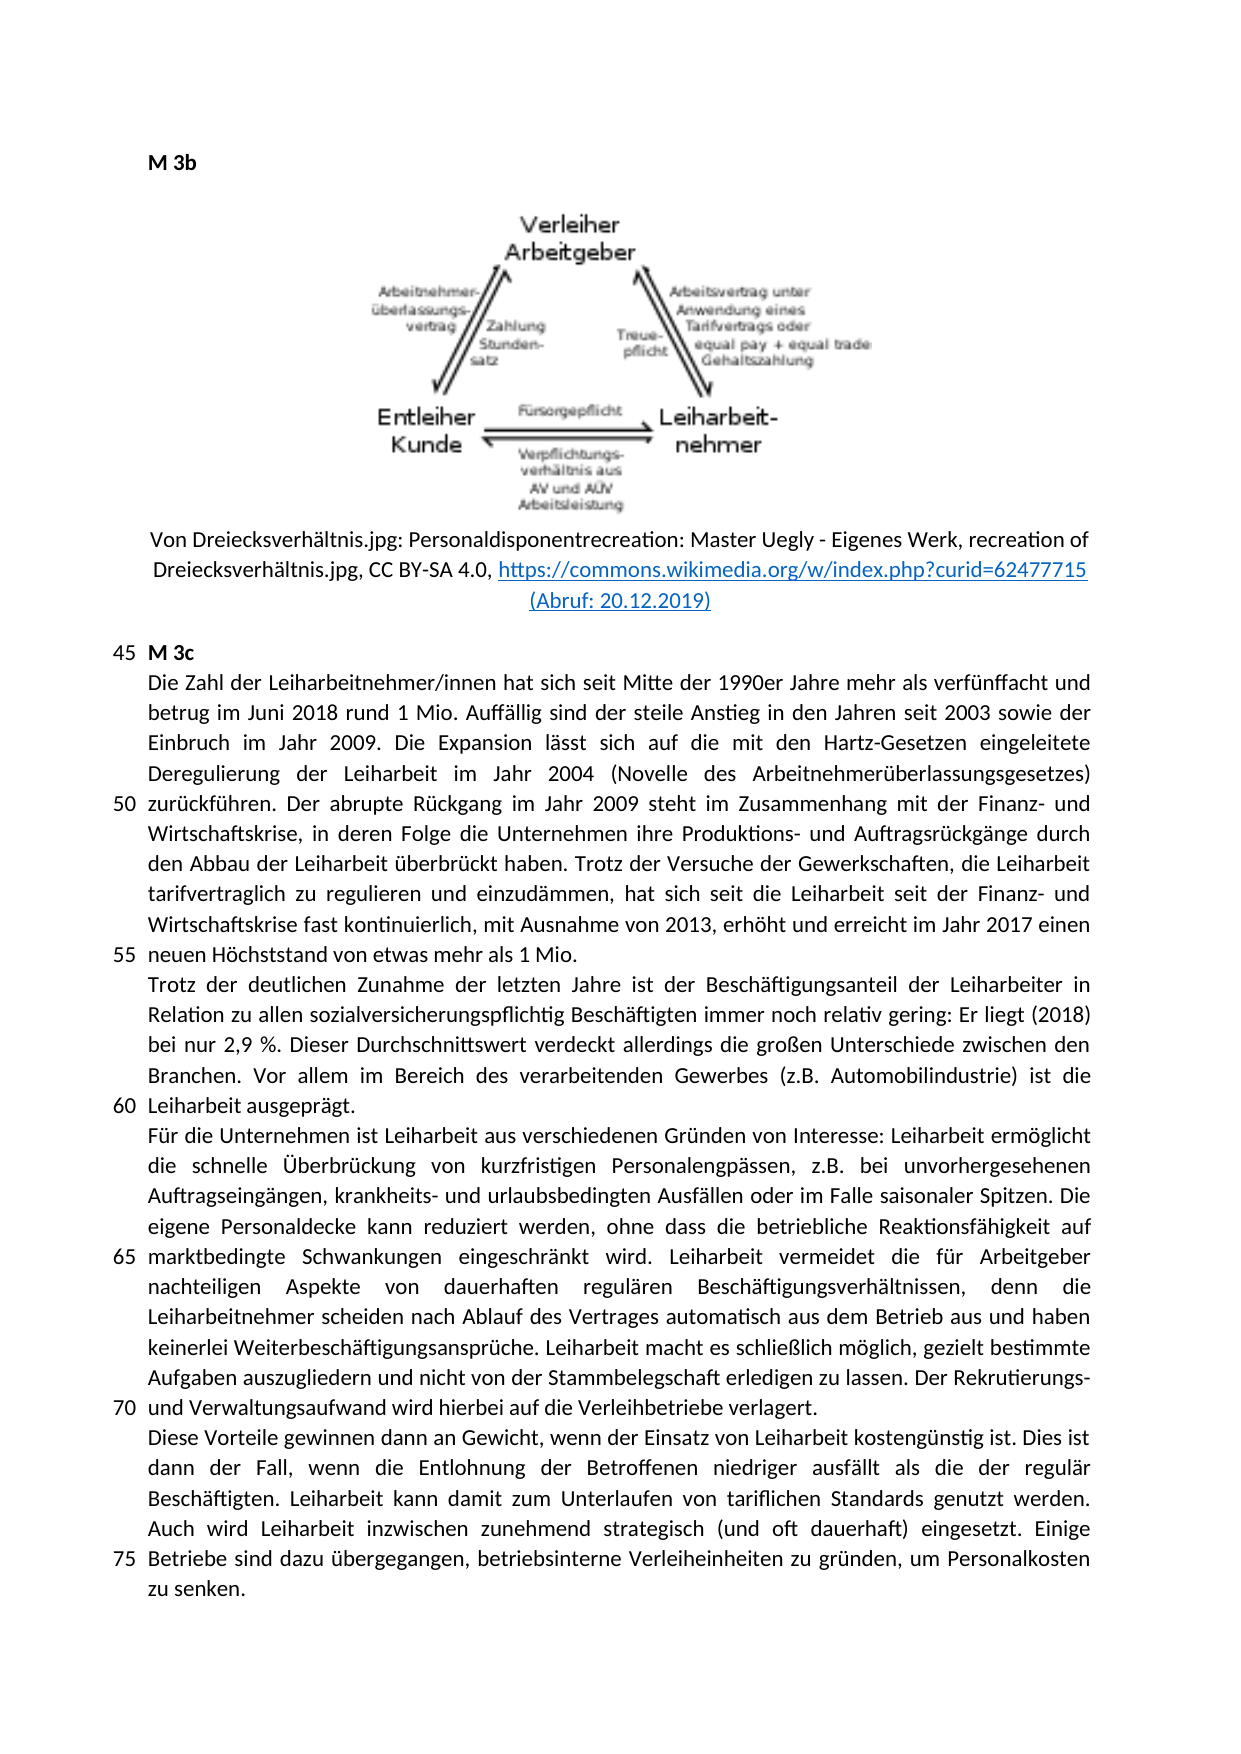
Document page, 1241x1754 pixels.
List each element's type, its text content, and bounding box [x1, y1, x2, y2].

text Diese Vorteile gewinnen dann an Gewicht, wenn der Einsatz von Leiharbeit kostengünstig ist. Dies ist dann der Fall, wenn die Entlohnung der Betroffenen niedriger ausfällt als die der regulär Beschäftigten. Leiharbeit kann damit zum Unterlaufen von tariflichen Standards genutzt werden. Auch wird Leiharbeit inzwischen zunehmend strategisch (und oft dauerhaft) eingesetzt. Einige Betriebe sind dazu übergegangen, betriebsinterne Verleiheinheiten zu gründen, um Personalkosten zu senken. [148, 1423, 1092, 1602]
text Die Zahl der Leiharbeitnehmer/innen hat sich seit Mitte der 1990er Jahre mehr als verfünffacht und betrug im Juni 2018 rund 1 Mio. Auffällig sind der steile Anstieg in den Jahren seit 2003 sowie der Einbruch im Jahr 2009. Die Expansion lässt sich auf die mit den Hartz-Gesetzen eingeleitete Deregulierung der Leiharbeit im Jahr 2004 (Novelle des Arbeitnehmerüberlassungsgesetzes) zurückführen. Der abrupte Rückgang im Jahr 2009 steht im Zusammenhang mit der Finanz- und Wirtschaftskrise, in deren Folge die Unternehmen ihre Produktions- und Auftragsrückgänge durch den Abbau der Leiharbeit überbrückt haben. Trotz der Versuche der Gewerkschaften, die Leiharbeit tarifvertraglich zu regulieren und einzudämmen, hat sich seit die Leiharbeit seit der Finanz- und Wirtschaftskrise fast kontinuierlich, mit Ausnahme von 2013, erhöht und erreicht im Jahr 2017 einen neuen Höchststand von etwas mehr als 1 Mio. [148, 668, 1092, 968]
text M 3b [148, 148, 1092, 176]
picture [368, 208, 872, 524]
text M 3c [148, 638, 1092, 666]
text Trotz der deutlichen Zunahme der letzten Jahre ist der Beschäftigungsanteil der Leiharbeiter in Relation zu allen sozialversicherungspflichtig Beschäftigten immer noch relativ gering: Er liegt (2018) bei nur 2,9 %. Dieser Durchschnittswert verdeckt allerdings die großen Unterschiede zwischen den Branchen. Vor allem im Bereich des verarbeitenden Gewerbes (z.B. Automobilindustrie) ist die Leiharbeit ausgeprägt. [148, 970, 1092, 1119]
text Für die Unternehmen ist Leiharbeit aus verschiedenen Gründen von Interesse: Leiharbeit ermöglicht die schnelle Überbrückung von kurzfristigen Personalengpässen, z.B. bei unvorhergesehenen Auftragseingängen, krankheits- und urlaubsbedingten Ausfällen oder im Falle saisonaler Spitzen. Die eigene Personaldecke kann reduziert werden, ohne dass die betriebliche Reaktionsfähigkeit auf marktbedingte Schwankungen eingeschränkt wird. Leiharbeit vermeidet die für Arbeitgeber nachteiligen Aspekte von dauerhaften regulären Beschäftigungsverhältnissen, denn die Leiharbeitnehmer scheiden nach Ablauf des Vertrages automatisch aus dem Betrieb aus und haben keinerlei Weiterbeschäftigungsansprüche. Leiharbeit macht es schließlich möglich, gezielt bestimmte Aufgaben auszugliedern und nicht von der Stammbelegschaft erledigen zu lassen. Der Rekrutierungs- und Verwaltungsaufwand wird hierbei auf die Verleihbetriebe verlagert. [148, 1121, 1092, 1421]
text Von Dreiecksverhältnis.jpg: Personaldisponentrecreation: Master Uegly - Eigenes Werk, recreation of Dreiecksverhältnis.jpg, CC BY-SA 4.0, https://commons.wikimedia.org/w/index.php?curid=62477715 (Abruf: 20.12.2019) [148, 525, 1092, 614]
